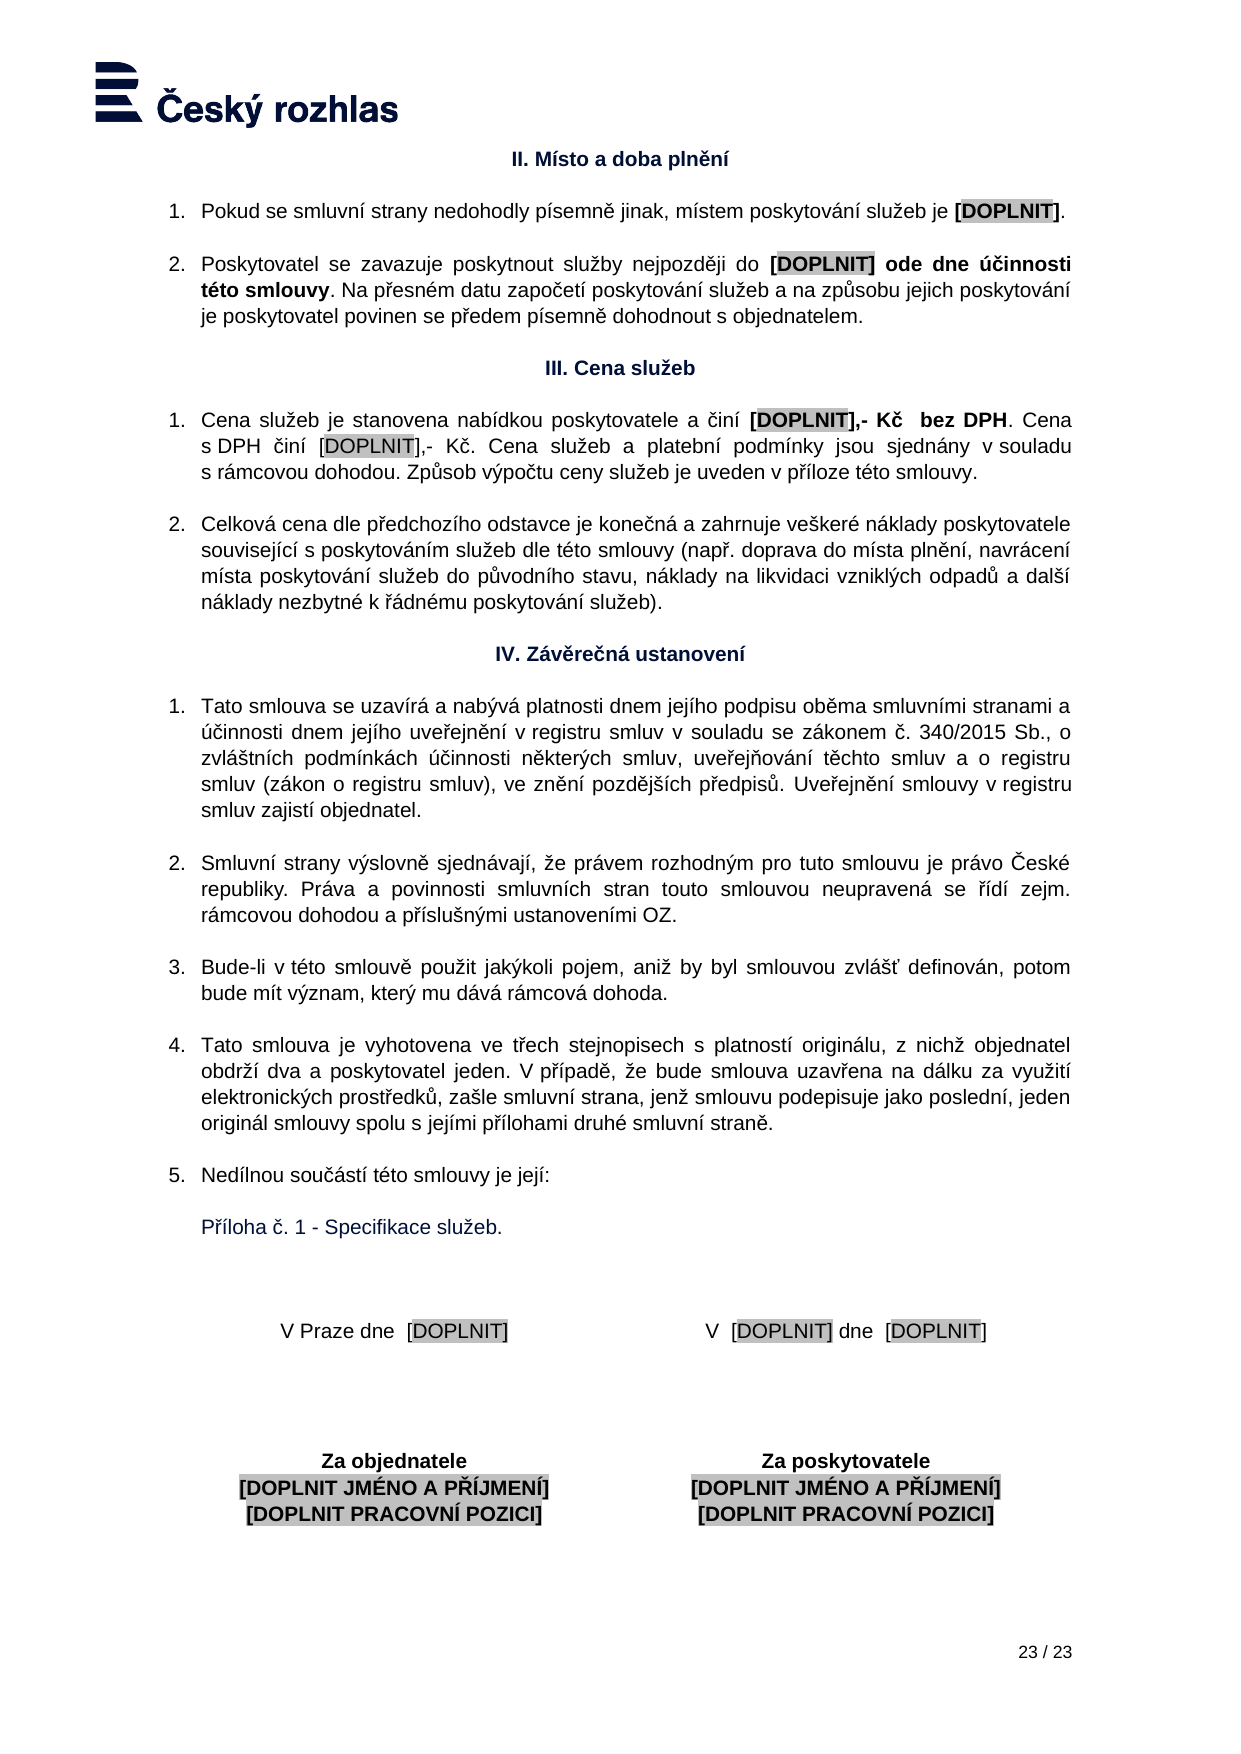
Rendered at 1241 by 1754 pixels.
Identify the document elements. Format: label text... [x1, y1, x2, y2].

list Nedílnou součástí této smlouvy je její: [168, 1162, 1072, 1188]
table_cell Za poskytovatele [DOPLNIT JMÉNO A PŘÍJMENÍ] [DOPLNIT PRACOVNÍ POZICI] [620, 1344, 1072, 1526]
list Smluvní strany výslovně sjednávají, že právem rozhodným pro tuto smlouvu je právo České republiky. Práva a povinnosti smluvních stran touto smlouvou neupravená se řídí zejm. rámcovou dohodou a příslušnými ustanoveními OZ. [168, 849, 1072, 927]
list Pokud se smluvní strany nedohodly písemně jinak, místem poskytování služeb je [DOPLNIT]. [168, 198, 1072, 224]
list Cena služeb je stanovena nabídkou poskytovatele a činí [DOPLNIT],- Kč bez DPH. Cena s DPH činí [DOPLNIT],- Kč. Cena služeb a platební podmínky jsou sjednány v souladu s rámcovou dohodou. Způsob výpočtu ceny služeb je uveden v příloze této smlouvy. [168, 406, 1072, 484]
subtitle Místo a doba plnění [168, 146, 1072, 172]
list Bude-li v této smlouvě použit jakýkoli pojem, aniž by byl smlouvou zvlášť definován, potom bude mít význam, který mu dává rámcová dohoda. [168, 953, 1072, 1005]
list Tato smlouva je vyhotovena ve třech stejnopisech s platností originálu, z nichž objednatel obdrží dva a poskytovatel jeden. V případě, že bude smlouva uzavřena na dálku za využití elektronických prostředků, zašle smluvní strana, jenž smlouvu podepisuje jako poslední, jeden originál smlouvy spolu s jejími přílohami druhé smluvní straně. [168, 1031, 1072, 1136]
table_header V [DOPLNIT] dne [DOPLNIT] [620, 1318, 1072, 1344]
list Celková cena dle předchozího odstavce je konečná a zahrnuje veškeré náklady poskytovatele související s poskytováním služeb dle této smlouvy (např. doprava do místa plnění, navrácení místa poskytování služeb do původního stavu, náklady na likvidaci vzniklých odpadů a další náklady nezbytné k řádnému poskytování služeb). [168, 511, 1072, 615]
list Tato smlouva se uzavírá a nabývá platnosti dnem jejího podpisu oběma smluvními stranami a účinnosti dnem jejího uveřejnění v registru smluv v souladu se zákonem č. 340/2015 Sb., o zvláštních podmínkách účinnosti některých smluv, uveřejňování těchto smluv a o registru smluv (zákon o registru smluv), ve znění pozdějších předpisů. Uveřejnění smlouvy v registru smluv zajistí objednatel. [168, 693, 1072, 823]
subtitle Závěrečná ustanovení [168, 641, 1072, 667]
table_cell Za objednatele [DOPLNIT JMÉNO A PŘÍJMENÍ] [DOPLNIT PRACOVNÍ POZICI] [168, 1344, 620, 1526]
subtitle Příloha č. 1 - Specifikace služeb. [201, 1214, 1072, 1240]
picture [95, 62, 398, 128]
list Poskytovatel se zavazuje poskytnout služby nejpozději do [DOPLNIT] ode dne účinnosti této smlouvy. Na přesném datu započetí poskytování služeb a na způsobu jejich poskytování je poskytovatel povinen se předem písemně dohodnout s objednatelem. [168, 250, 1072, 328]
subtitle Cena služeb [168, 354, 1072, 380]
table_header V Praze dne [DOPLNIT] [168, 1318, 620, 1344]
